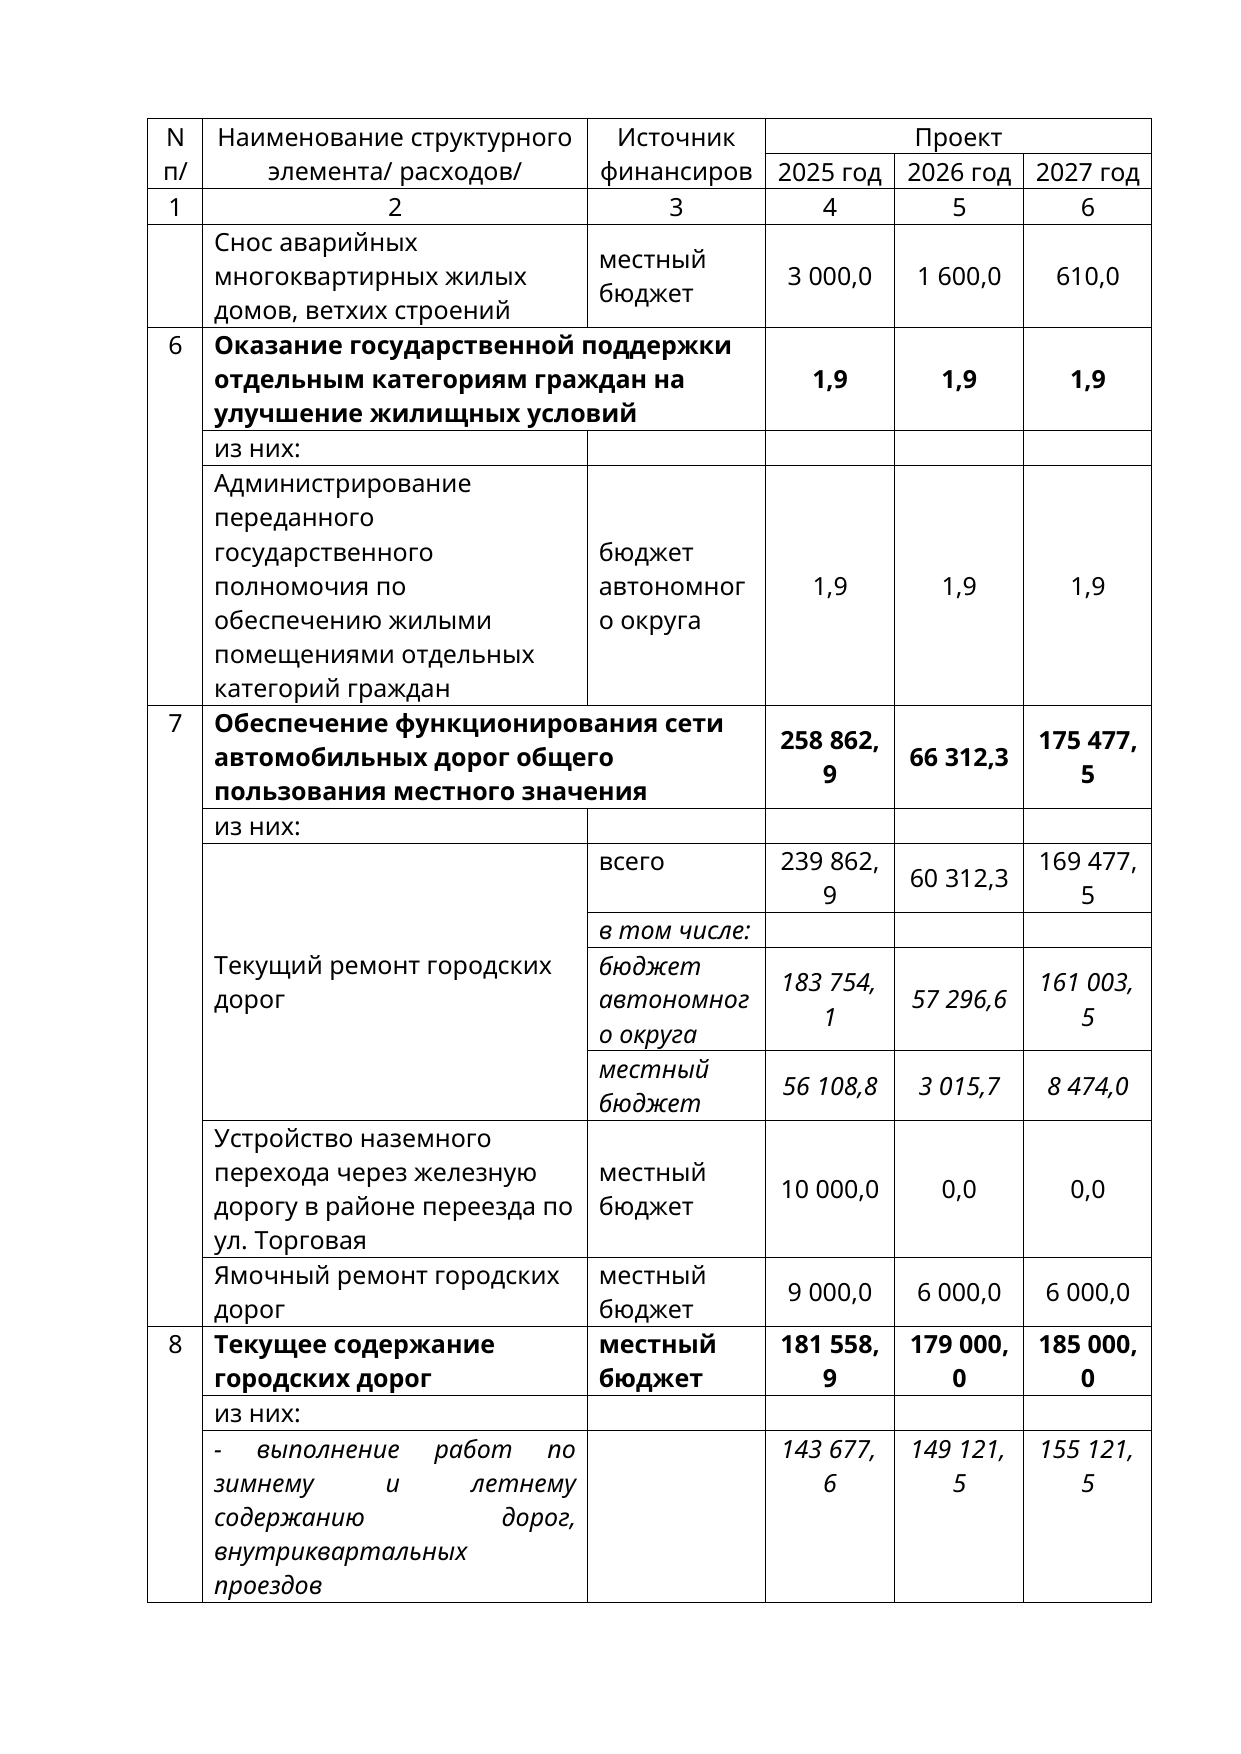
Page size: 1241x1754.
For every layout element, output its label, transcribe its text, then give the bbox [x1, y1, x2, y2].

table_cell бюджет автономного округа [588, 948, 765, 1050]
table_cell 7 [148, 706, 202, 1326]
table_cell местный бюджет [588, 225, 765, 327]
table_cell [1024, 1396, 1151, 1430]
table_cell 1,9 [895, 328, 1023, 430]
table_cell 8 474,0 [1024, 1051, 1151, 1119]
table_cell Ямочный ремонт городских дорог [203, 1258, 587, 1326]
table_cell [588, 431, 765, 465]
table_cell 66 312,3 [895, 706, 1023, 808]
table_cell 183 754,1 [766, 948, 894, 1050]
table_cell 60 312,3 [895, 844, 1023, 912]
table_cell 1,9 [895, 466, 1023, 704]
table_header Проект [766, 119, 1151, 153]
table_cell Текущий ремонт городских дорог [203, 844, 587, 1119]
table_cell Текущее содержание городских дорог [203, 1327, 587, 1395]
table_cell 57 296,6 [895, 948, 1023, 1050]
table_cell 181 558,9 [766, 1327, 894, 1395]
table_cell [766, 431, 894, 465]
table_cell [1024, 913, 1151, 947]
table_cell 161 003,5 [1024, 948, 1151, 1050]
table_cell 6 [148, 328, 202, 704]
table_cell [1024, 431, 1151, 465]
table_cell 1,9 [1024, 328, 1151, 430]
table_cell 2027 год [1024, 154, 1151, 188]
table_cell Устройство наземного перехода через железную дорогу в районе переезда по ул. Торговая [203, 1121, 587, 1257]
table_cell [588, 1431, 765, 1602]
table_cell из них: [203, 431, 587, 465]
table_cell 3 000,0 [766, 225, 894, 327]
table_cell из них: [203, 809, 587, 843]
table_cell 155 121,5 [1024, 1431, 1151, 1602]
table_cell Снос аварийных многоквартирных жилых домов, ветхих строений [203, 225, 587, 327]
table_cell всего [588, 844, 765, 912]
table_cell 4 [766, 189, 894, 223]
table_cell 6 [1024, 189, 1151, 223]
table_cell [895, 1396, 1023, 1430]
table_cell 56 108,8 [766, 1051, 894, 1119]
table_cell [895, 431, 1023, 465]
table_cell 3 015,7 [895, 1051, 1023, 1119]
table_cell местный бюджет [588, 1327, 765, 1395]
table_cell 185 000,0 [1024, 1327, 1151, 1395]
table_cell 149 121,5 [895, 1431, 1023, 1602]
table_cell [766, 1396, 894, 1430]
table_cell 2025 год [766, 154, 894, 188]
table_cell [766, 809, 894, 843]
table_cell [588, 1396, 765, 1430]
table_cell местный бюджет [588, 1258, 765, 1326]
table_cell [588, 809, 765, 843]
table_cell 0,0 [1024, 1121, 1151, 1257]
table_header Наименование структурного элемента/ расходов/ муниципальной программы [203, 119, 587, 188]
table_cell бюджет автономного округа [588, 466, 765, 704]
table_cell 6 000,0 [895, 1258, 1023, 1326]
table_cell [766, 913, 894, 947]
table_cell 169 477,5 [1024, 844, 1151, 912]
table_cell 1 [148, 189, 202, 223]
table_header Источник финансирования [588, 119, 765, 188]
table_cell 0,0 [895, 1121, 1023, 1257]
table_cell [895, 809, 1023, 843]
table_cell 1,9 [1024, 466, 1151, 704]
table_cell 3 [588, 189, 765, 223]
table_header N п/п [148, 119, 202, 188]
table_cell 239 862,9 [766, 844, 894, 912]
table_cell из них: [203, 1396, 587, 1430]
table_cell 1 600,0 [895, 225, 1023, 327]
table_cell 610,0 [1024, 225, 1151, 327]
table_cell Обеспечение функционирования сети автомобильных дорог общего пользования местного значения [203, 706, 765, 808]
table_cell 2026 год [895, 154, 1023, 188]
table_cell 1,9 [766, 328, 894, 430]
table_cell 179 000,0 [895, 1327, 1023, 1395]
table_cell Оказание государственной поддержки отдельным категориям граждан на улучшение жилищных условий [203, 328, 765, 430]
table_cell 6 000,0 [1024, 1258, 1151, 1326]
table_cell местный бюджет [588, 1121, 765, 1257]
table_cell - выполнение работ по зимнему и летнему содержанию дорог, внутриквартальных проездов [203, 1431, 587, 1602]
table_cell Администрирование переданного государственного полномочия по обеспечению жилыми помещениями отдельных категорий граждан [203, 466, 587, 704]
table_cell [895, 913, 1023, 947]
table_cell 2 [203, 189, 587, 223]
table_cell 1,9 [766, 466, 894, 704]
table_cell местный бюджет [588, 1051, 765, 1119]
table_cell 8 [148, 1327, 202, 1602]
table_cell 175 477,5 [1024, 706, 1151, 808]
table_cell [1024, 809, 1151, 843]
table_cell 10 000,0 [766, 1121, 894, 1257]
table_cell 9 000,0 [766, 1258, 894, 1326]
table_cell 258 862,9 [766, 706, 894, 808]
table_cell 143 677,6 [766, 1431, 894, 1602]
table_cell 5 [895, 189, 1023, 223]
table_cell в том числе: [588, 913, 765, 947]
